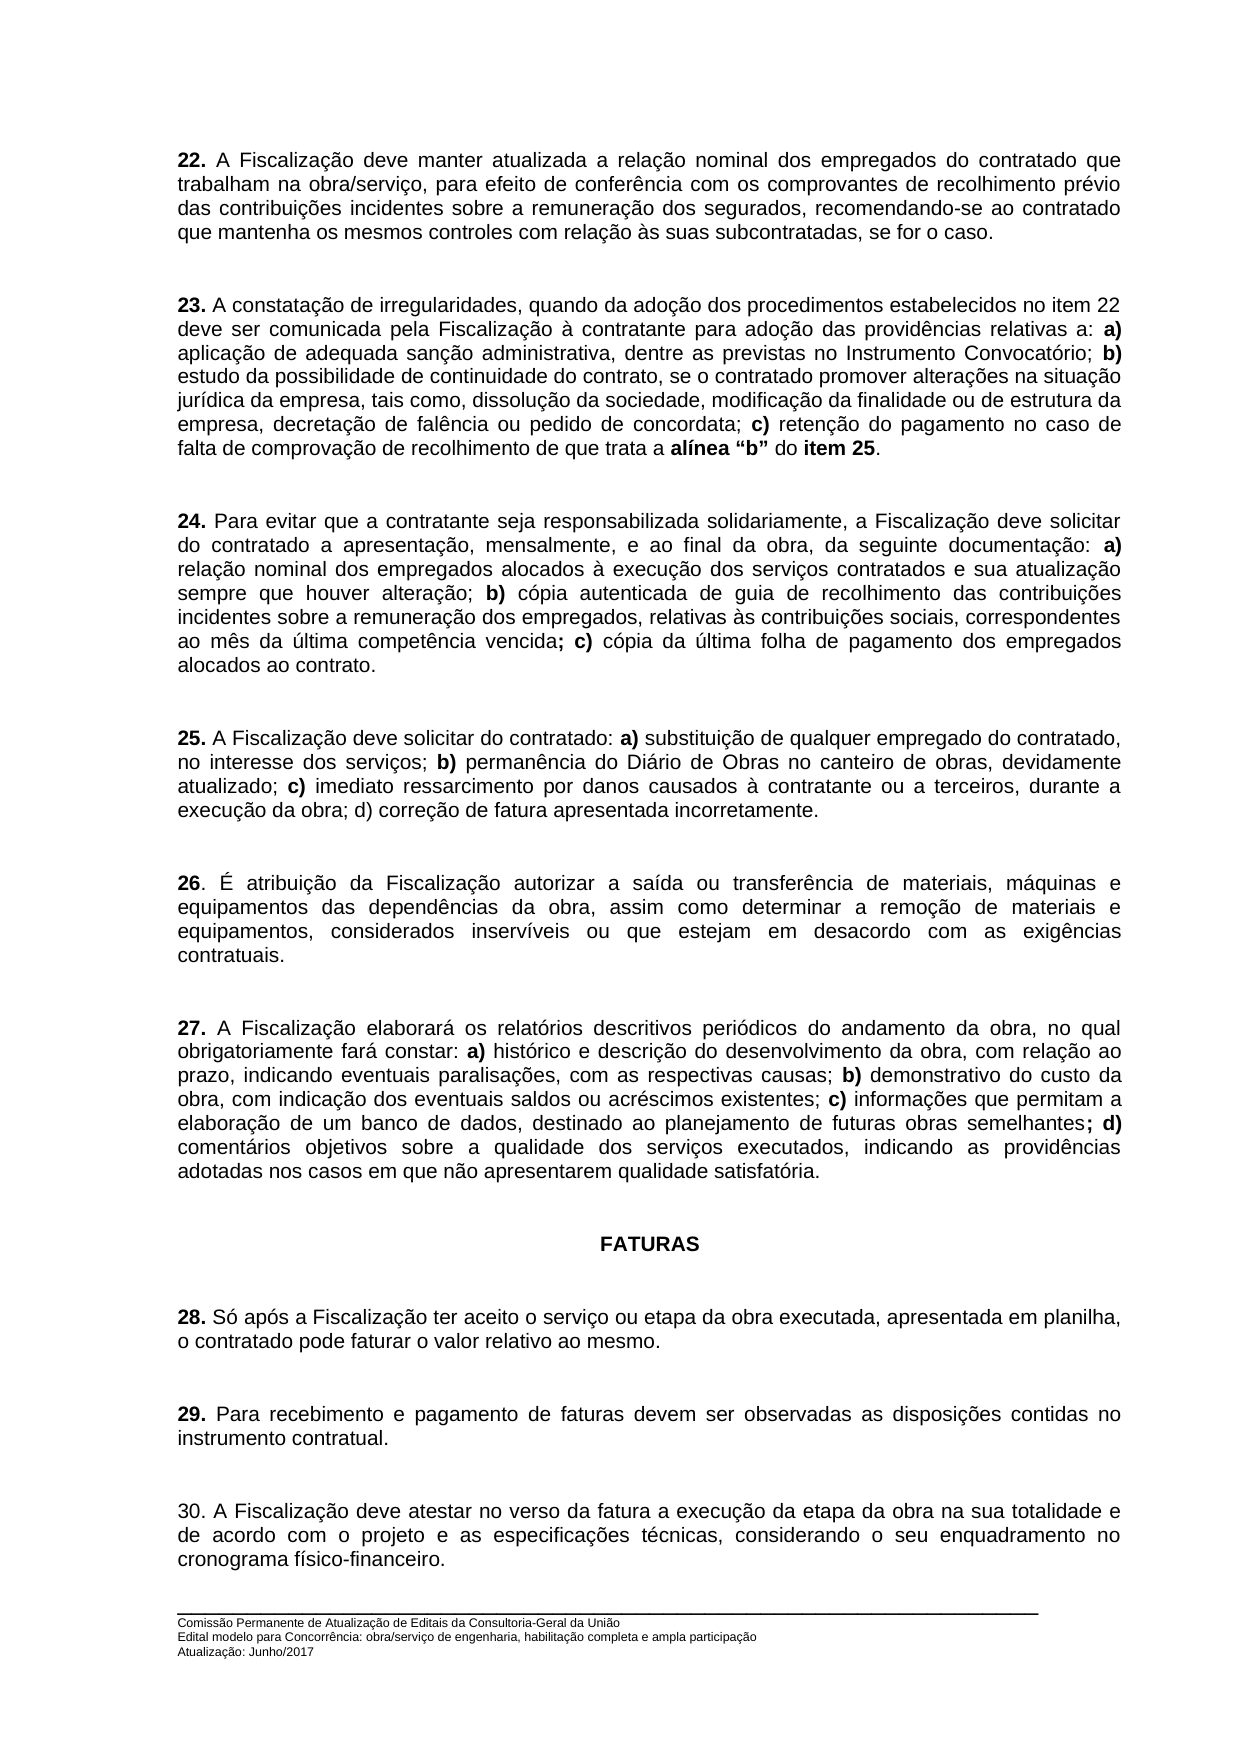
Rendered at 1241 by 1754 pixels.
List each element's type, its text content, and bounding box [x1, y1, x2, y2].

text 28. Só após a Fiscalização ter aceito o serviço ou etapa da obra executada, apresentada em planilha, o contratado pode faturar o valor relativo ao mesmo. [177, 1305, 1122, 1353]
text 30. A Fiscalização deve atestar no verso da fatura a execução da etapa da obra na sua totalidade e de acordo com o projeto e as especificações técnicas, considerando o seu enquadramento no cronograma físico-financeiro. [177, 1499, 1122, 1571]
text 27. A Fiscalização elaborará os relatórios descritivos periódicos do andamento da obra, no qual obrigatoriamente fará constar: a) histórico e descrição do desenvolvimento da obra, com relação ao prazo, indicando eventuais paralisações, com as respectivas causas; b) demonstrativo do custo da obra, com indicação dos eventuais saldos ou acréscimos existentes; c) informações que permitam a elaboração de um banco de dados, destinado ao planejamento de futuras obras semelhantes; d) comentários objetivos sobre a qualidade dos serviços executados, indicando as providências adotadas nos casos em que não apresentarem qualidade satisfatória. [177, 1015, 1122, 1183]
text 26. É atribuição da Fiscalização autorizar a saída ou transferência de materiais, máquinas e equipamentos das dependências da obra, assim como determinar a remoção de materiais e equipamentos, considerados inservíveis ou que estejam em desacordo com as exigências contratuais. [177, 871, 1122, 966]
text 25. A Fiscalização deve solicitar do contratado: a) substituição de qualquer empregado do contratado, no interesse dos serviços; b) permanência do Diário de Obras no canteiro de obras, devidamente atualizado; c) imediato ressarcimento por danos causados à contratante ou a terceiros, durante a execução da obra; d) correção de fatura apresentada incorretamente. [177, 726, 1122, 822]
text 22. A Fiscalização deve manter atualizada a relação nominal dos empregados do contratado que trabalham na obra/serviço, para efeito de conferência com os comprovantes de recolhimento prévio das contribuições incidentes sobre a remuneração dos segurados, recomendando-se ao contratado que mantenha os mesmos controles com relação às suas subcontratadas, se for o caso. [177, 148, 1122, 243]
text 23. A constatação de irregularidades, quando da adoção dos procedimentos estabelecidos no item 22 deve ser comunicada pela Fiscalização à contratante para adoção das providências relativas a: a) aplicação de adequada sanção administrativa, dentre as previstas no Instrumento Convocatório; b) estudo da possibilidade de continuidade do contrato, se o contratado promover alterações na situação jurídica da empresa, tais como, dissolução da sociedade, modificação da finalidade ou de estrutura da empresa, decretação de falência ou pedido de concordata; c) retenção do pagamento no caso de falta de comprovação de recolhimento de que trata a alínea “b” do item 25. [177, 292, 1122, 460]
text 29. Para recebimento e pagamento de faturas devem ser observadas as disposições contidas no instrumento contratual. [177, 1402, 1122, 1450]
text 24. Para evitar que a contratante seja responsabilizada solidariamente, a Fiscalização deve solicitar do contratado a apresentação, mensalmente, e ao final da obra, da seguinte documentação: a) relação nominal dos empregados alocados à execução dos serviços contratados e sua atualização sempre que houver alteração; b) cópia autenticada de guia de recolhimento das contribuições incidentes sobre a remuneração dos empregados, relativas às contribuições sociais, correspondentes ao mês da última competência vencida; c) cópia da última folha de pagamento dos empregados alocados ao contrato. [177, 509, 1122, 677]
text FATURAS [177, 1232, 1122, 1256]
